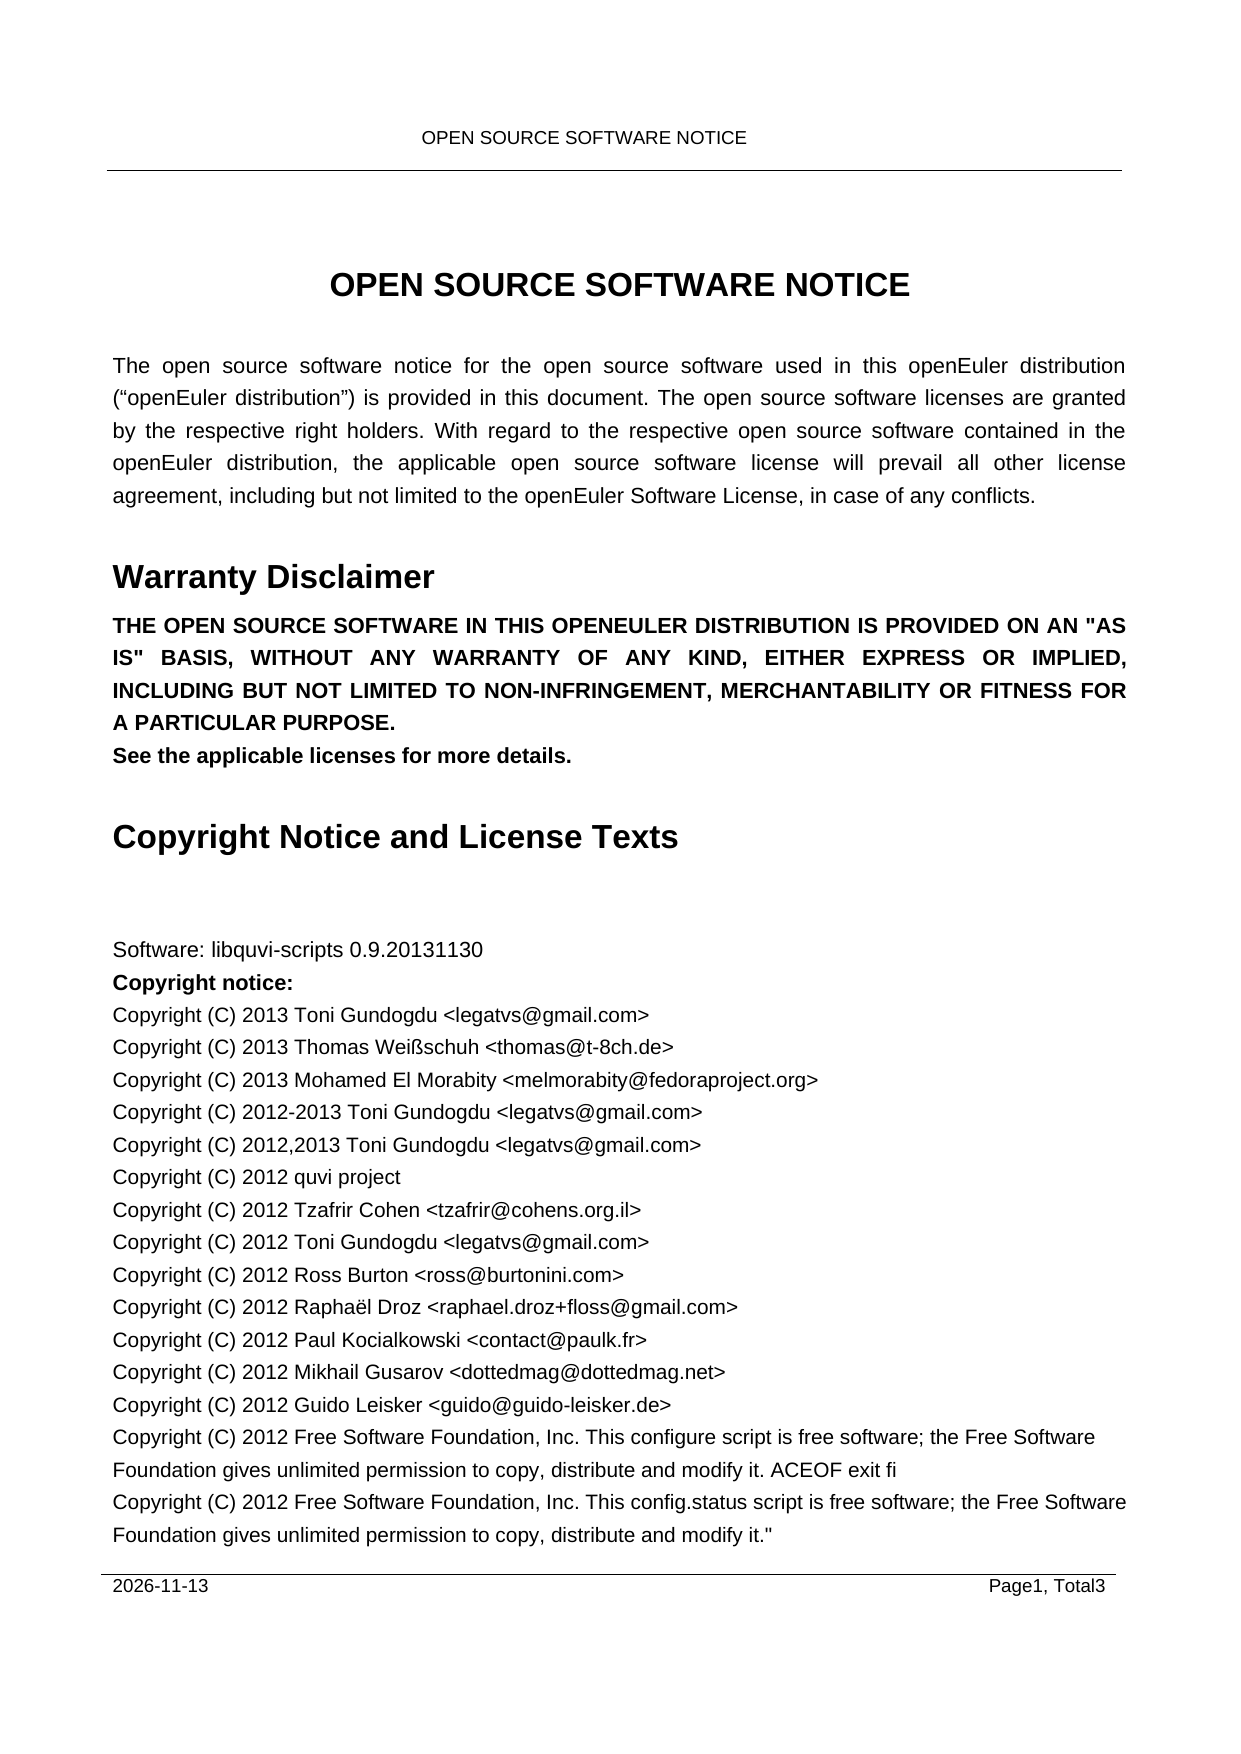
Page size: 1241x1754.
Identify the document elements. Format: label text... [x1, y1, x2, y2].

text Copyright (C) 2013 Mohamed El Morabity <melmorabity@fedoraproject.org> [112, 1063, 1128, 1096]
text Copyright (C) 2012 Raphaël Droz <raphael.droz+floss@gmail.com> [112, 1291, 1128, 1323]
text Copyright (C) 2013 Toni Gundogdu <legatvs@gmail.com> [112, 998, 1128, 1031]
text Copyright (C) 2012-2013 Toni Gundogdu <legatvs@gmail.com> [112, 1096, 1128, 1128]
text Software: libquvi-scripts 0.9.20131130 [112, 933, 1128, 966]
text Copyright notice: [112, 966, 1128, 998]
text Warranty Disclaimer [112, 544, 1128, 609]
text Copyright (C) 2013 Thomas Weißschuh <thomas@t-8ch.de> [112, 1031, 1128, 1063]
text Copyright (C) 2012 quvi project [112, 1161, 1128, 1193]
text Copyright (C) 2012 Free Software Foundation, Inc. This configure script is free software; the Free Software Foundation gives unlimited permission to copy, distribute and modify it. ACEOF exit fi [112, 1421, 1128, 1486]
text The open source software notice for the open source software used in this openEuler distribution (“openEuler distribution”) is provided in this document. The open source software licenses are granted by the respective right holders. With regard to the respective open source software contained in the openEuler distribution, the applicable open source software license will prevail all other license agreement, including but not limited to the openEuler Software License, in case of any conflicts. [112, 349, 1128, 511]
text Copyright (C) 2012 Toni Gundogdu <legatvs@gmail.com> [112, 1226, 1128, 1258]
text OPEN SOURCE SOFTWARE NOTICE [112, 251, 1128, 316]
text Copyright (C) 2012,2013 Toni Gundogdu <legatvs@gmail.com> [112, 1128, 1128, 1161]
text Copyright (C) 2012 Guido Leisker <guido@guido-leisker.de> [112, 1388, 1128, 1421]
text Copyright (C) 2012 Tzafrir Cohen <tzafrir@cohens.org.il> [112, 1193, 1128, 1226]
text Copyright (C) 2012 Paul Kocialkowski <contact@paulk.fr> [112, 1323, 1128, 1356]
text Copyright Notice and License Texts [112, 804, 1128, 869]
text Copyright (C) 2012 Mikhail Gusarov <dottedmag@dottedmag.net> [112, 1356, 1128, 1388]
text Copyright (C) 2012 Free Software Foundation, Inc. This config.status script is free software; the Free Software Foundation gives unlimited permission to copy, distribute and modify it." [112, 1486, 1128, 1551]
text Copyright (C) 2012 Ross Burton <ross@burtonini.com> [112, 1258, 1128, 1291]
text THE OPEN SOURCE SOFTWARE IN THIS OPENEULER DISTRIBUTION IS PROVIDED ON AN "AS IS" BASIS, WITHOUT ANY WARRANTY OF ANY KIND, EITHER EXPRESS OR IMPLIED, INCLUDING BUT NOT LIMITED TO NON-INFRINGEMENT, MERCHANTABILITY OR FITNESS FOR A PARTICULAR PURPOSE. See the applicable licenses for more details. [112, 609, 1128, 771]
